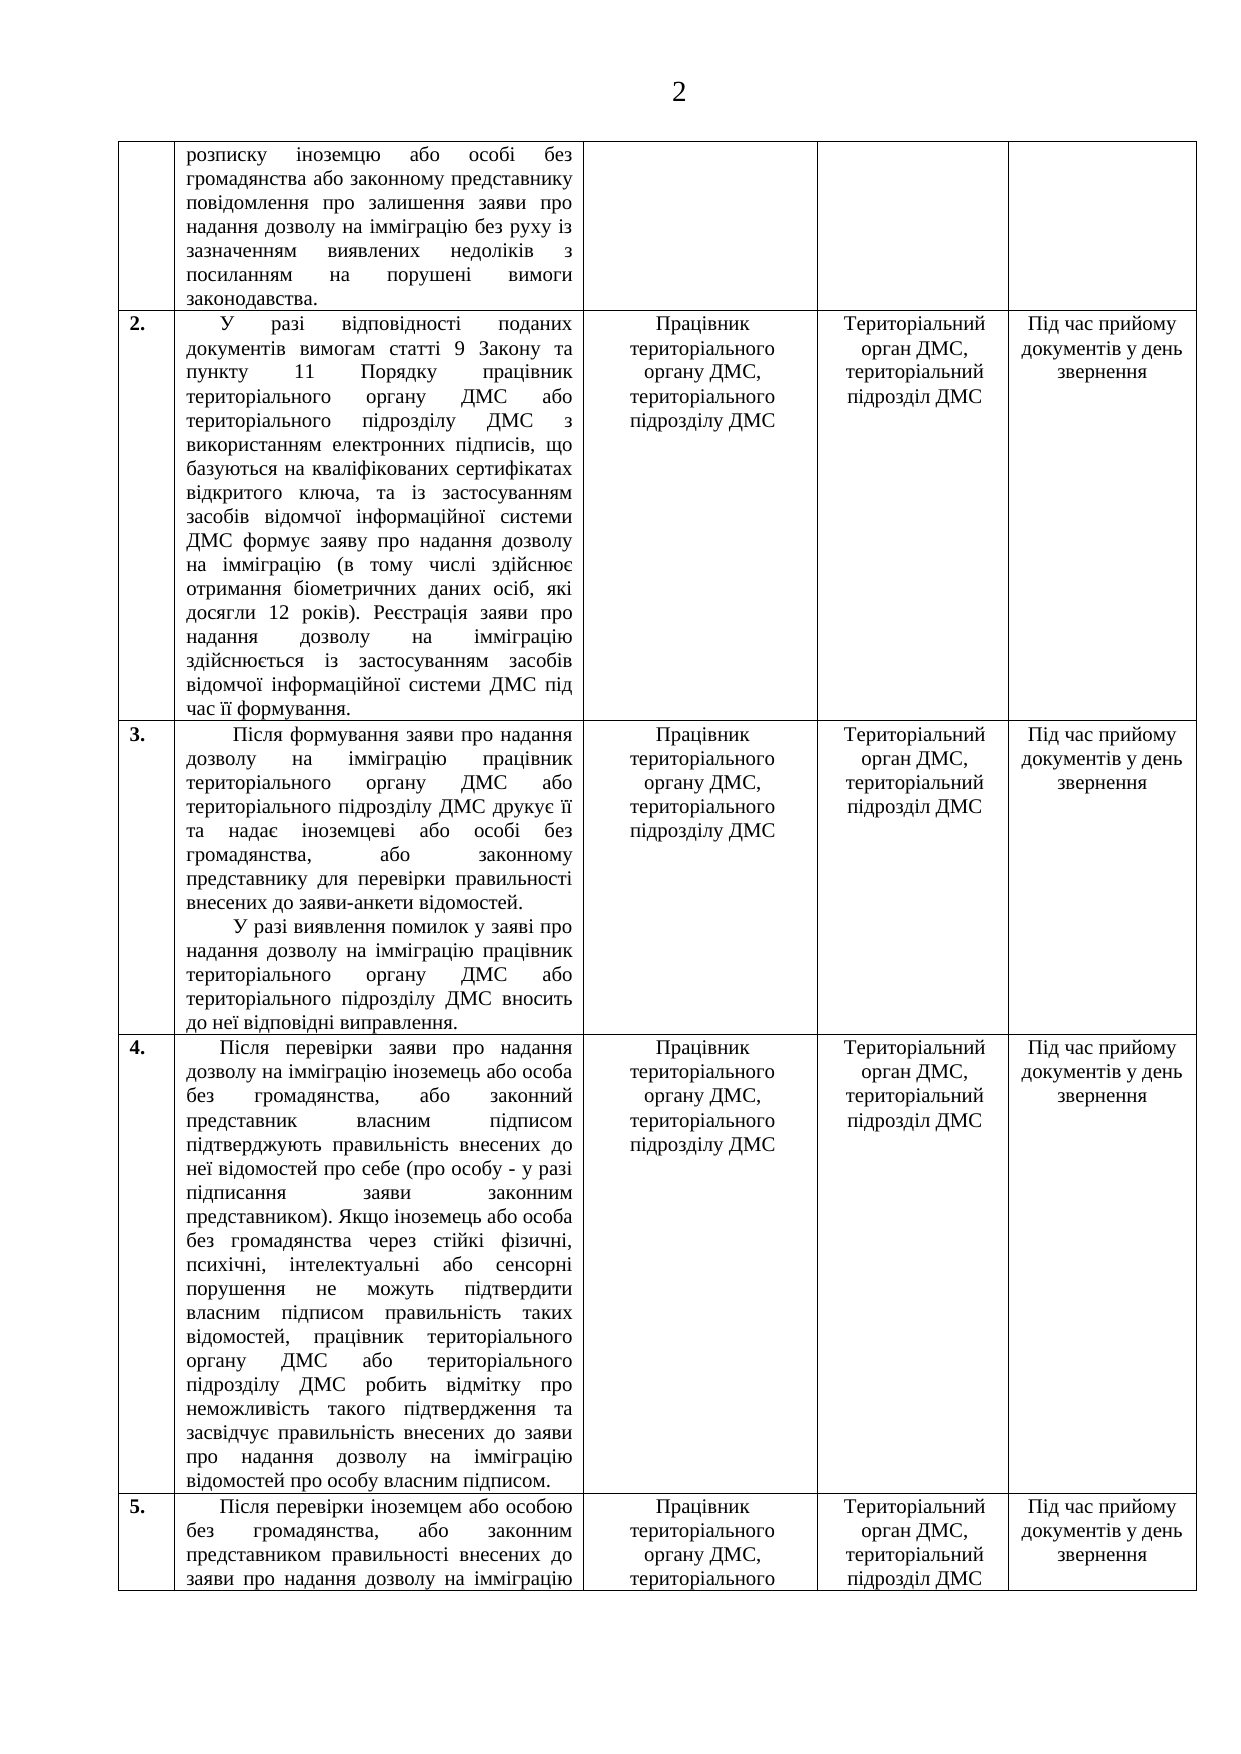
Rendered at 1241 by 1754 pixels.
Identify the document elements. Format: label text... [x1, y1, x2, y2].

table_cell 2. [119, 311, 174, 720]
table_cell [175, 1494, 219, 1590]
table_cell У разі відповідності поданих документів вимогам статті 9 Закону та пункту 11 Порядку працівник територіального органу ДМС або територіального підрозділу ДМС з використанням електронних підписів, що базуються на кваліфікованих сертифікатах відкритого ключа, та із застосуванням засобів відомчої інформаційної системи ДМС формує заяву про надання дозволу на імміграцію (в тому числі здійснює отримання біометричних даних осіб, які досягли 12 років). Реєстрація заяви про надання дозволу на імміграцію здійснюється із застосуванням засобів відомчої інформаційної системи ДМС під час її формування. [175, 311, 583, 720]
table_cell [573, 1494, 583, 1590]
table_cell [584, 142, 817, 310]
table_cell Після перевірки заяви про надання дозволу на імміграцію іноземець або особа без громадянства, або законний представник власним підписом підтверджують правильність внесених до неї відомостей про себе (про особу - у разі підписання заяви законним представником). Якщо іноземець або особа без громадянства через стійкі фізичні, психічні, інтелектуальні або сенсорні порушення не можуть підтвердити власним підписом правильність таких відомостей, працівник територіального органу ДМС або територіального підрозділу ДМС робить відмітку про неможливість такого підтвердження та засвідчує правильність внесених до заяви про надання дозволу на імміграцію відомостей про особу власним підписом. [175, 1035, 583, 1492]
table_cell 4. [119, 1035, 174, 1492]
table_cell 3. [119, 721, 174, 1034]
table_cell Територіальний орган ДМС, територіальний підрозділ ДМС [818, 311, 1008, 720]
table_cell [584, 1494, 817, 1590]
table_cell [818, 142, 1008, 310]
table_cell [818, 1494, 1008, 1590]
table_cell Працівник територіального органу ДМС, територіального підрозділу ДМС [584, 721, 817, 1034]
table_cell 1. [119, 142, 174, 310]
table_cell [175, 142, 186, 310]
table_cell Під час прийому документів у день звернення [1009, 721, 1196, 1034]
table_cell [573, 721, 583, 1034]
table_cell Працівник територіального органу ДМС, територіального підрозділу ДМС [584, 311, 817, 720]
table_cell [1009, 1494, 1196, 1590]
table_cell Територіальний орган ДМС, територіальний підрозділ ДМС [818, 1035, 1008, 1492]
table_cell Працівник територіального органу ДМС, територіального підрозділу ДМС [584, 1035, 817, 1492]
table_cell Територіальний орган ДМС, територіальний підрозділ ДМС [818, 721, 1008, 1034]
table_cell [1009, 142, 1196, 310]
table_cell 5. [119, 1494, 174, 1590]
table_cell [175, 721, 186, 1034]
table_cell Під час прийому документів у день звернення [1009, 1035, 1196, 1492]
table_cell Під час прийому документів у день звернення [1009, 311, 1196, 720]
